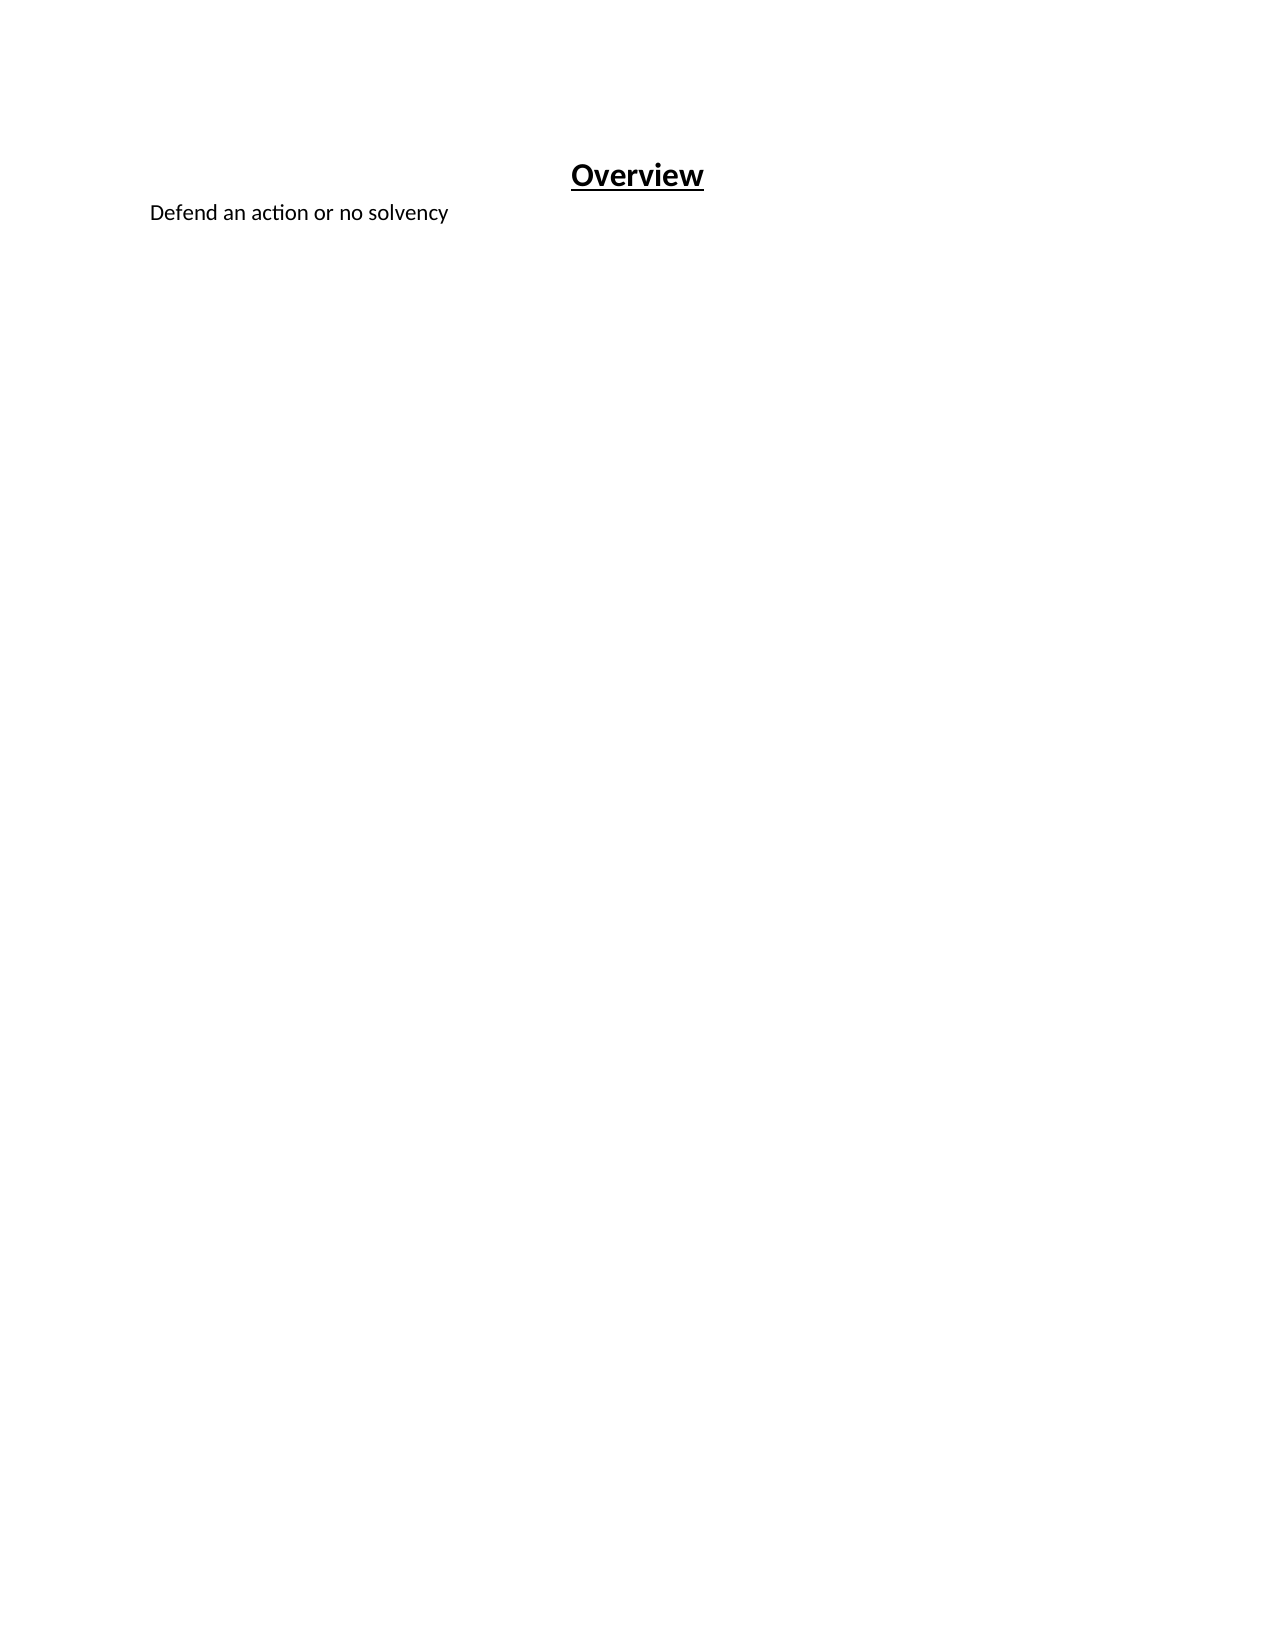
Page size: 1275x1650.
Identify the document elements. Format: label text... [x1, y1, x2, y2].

subtitle Overview [150, 154, 1125, 195]
text Defend an action or no solvency [150, 198, 1125, 226]
